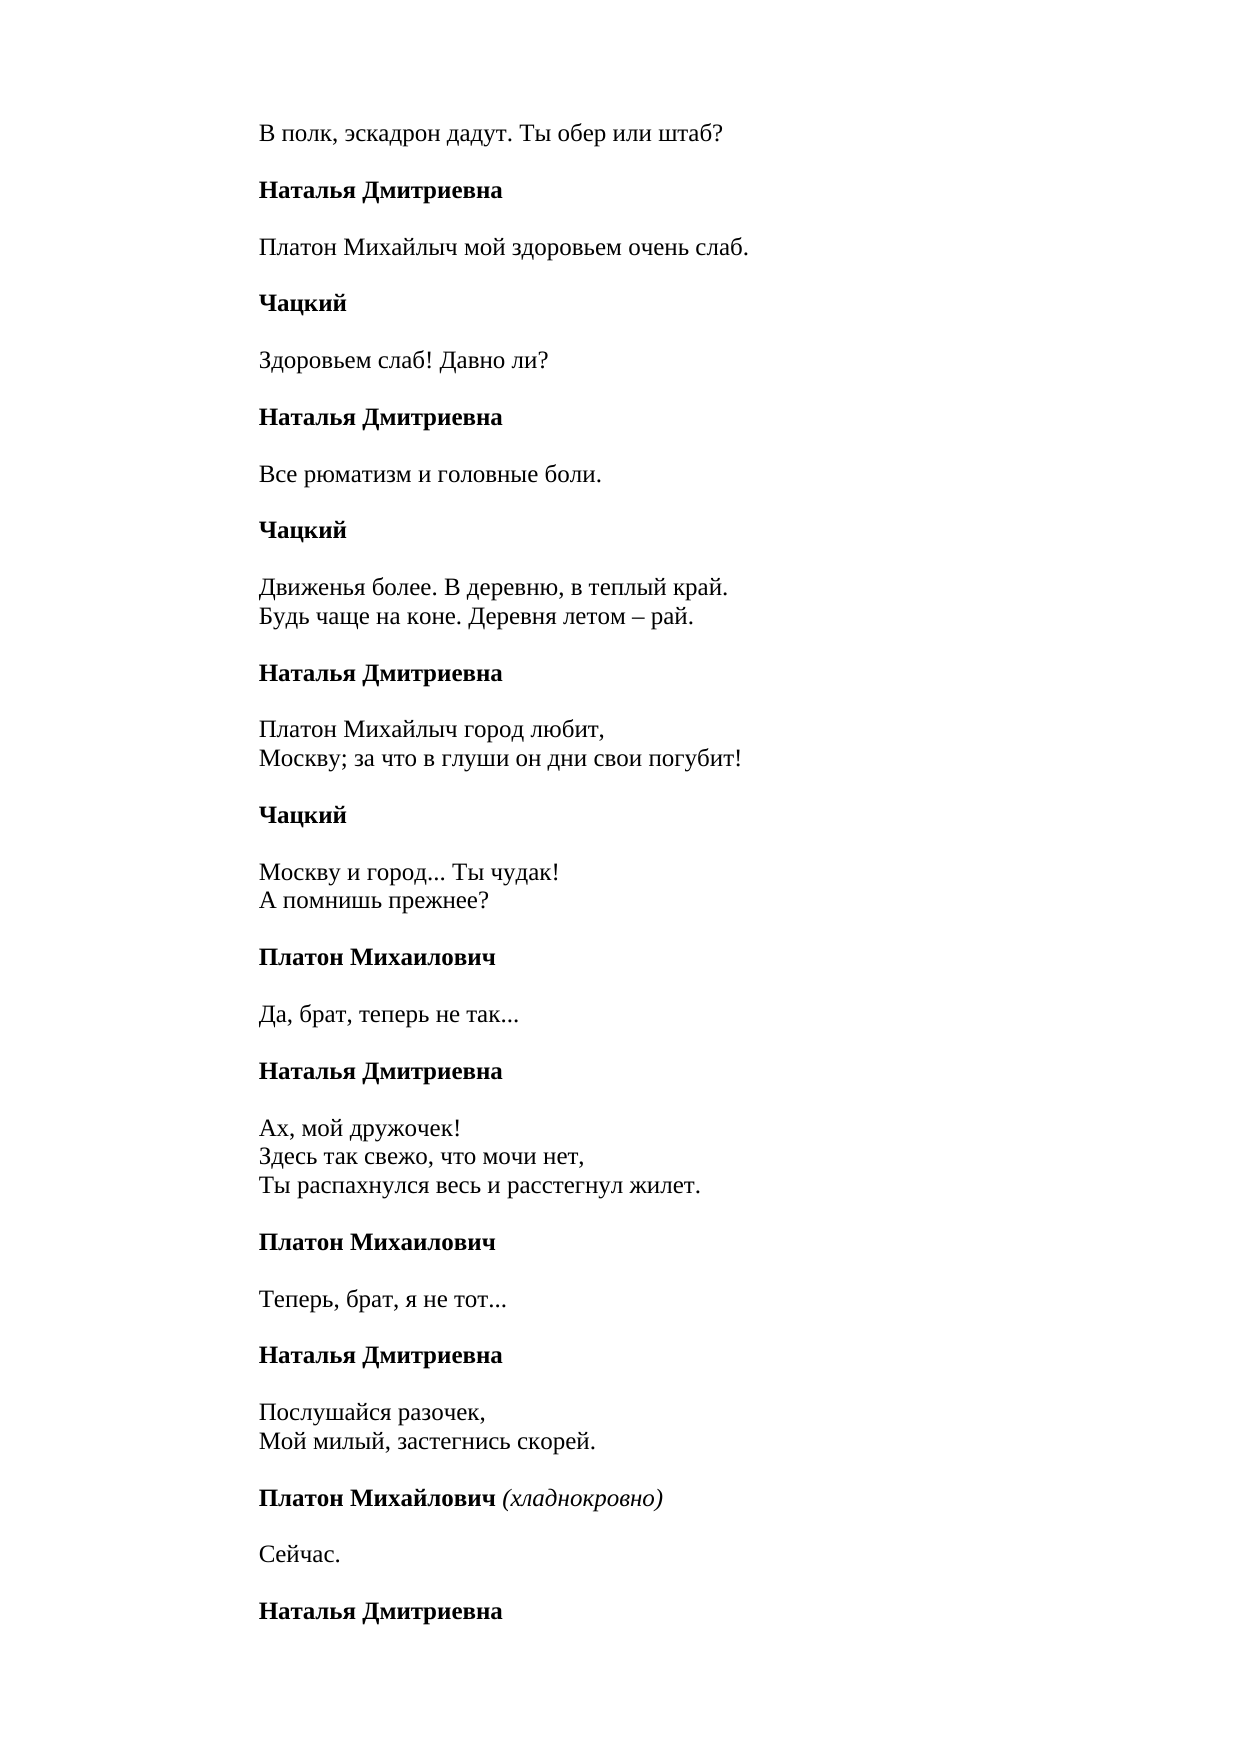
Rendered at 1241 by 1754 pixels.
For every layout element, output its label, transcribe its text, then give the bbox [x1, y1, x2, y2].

text Здесь так свежо, что мочи нет, [252, 1141, 1152, 1170]
text Наталья Дмитриевна [252, 1596, 1152, 1625]
text Платон Михайлыч город любит, [252, 714, 1152, 743]
text Наталья Дмитриевна [252, 1341, 1152, 1369]
text Платон Михайлович (хладнокровно) [252, 1483, 1152, 1512]
text Движенья более. В деревню, в теплый край. [252, 572, 1152, 601]
text А помнишь прежнее? [252, 886, 1152, 914]
text Послушайся разочек, [252, 1397, 1152, 1426]
text Теперь, брат, я не тот... [252, 1284, 1152, 1312]
text Да, брат, теперь не так... [252, 999, 1152, 1028]
text Наталья Дмитриевна [252, 175, 1152, 204]
text Чацкий [252, 288, 1152, 317]
text Все рюматизм и головные боли. [252, 459, 1152, 487]
text Чацкий [252, 800, 1152, 829]
text Ты распахнулся весь и расстегнул жилет. [252, 1170, 1152, 1199]
text Мой милый, застегнись скорей. [252, 1426, 1152, 1455]
text Москву; за что в глуши он дни свои погубит! [252, 743, 1152, 772]
text Ах, мой дружочек! [252, 1113, 1152, 1141]
text Москву и город... Ты чудак! [252, 857, 1152, 886]
text Сейчас. [252, 1539, 1152, 1568]
text Наталья Дмитриевна [252, 1056, 1152, 1085]
text Здоровьем слаб! Давно ли? [252, 345, 1152, 374]
text Наталья Дмитриевна [252, 402, 1152, 431]
text Платон Михаилович [252, 942, 1152, 971]
text Чацкий [252, 516, 1152, 544]
text Будь чаще на коне. Деревня летом – рай. [252, 601, 1152, 630]
text Платон Михайлыч мой здоровьем очень слаб. [252, 232, 1152, 260]
text Наталья Дмитриевна [252, 658, 1152, 687]
text В полк, эскадрон дадут. Ты обер или штаб? [252, 118, 1152, 147]
text Платон Михаилович [252, 1227, 1152, 1256]
